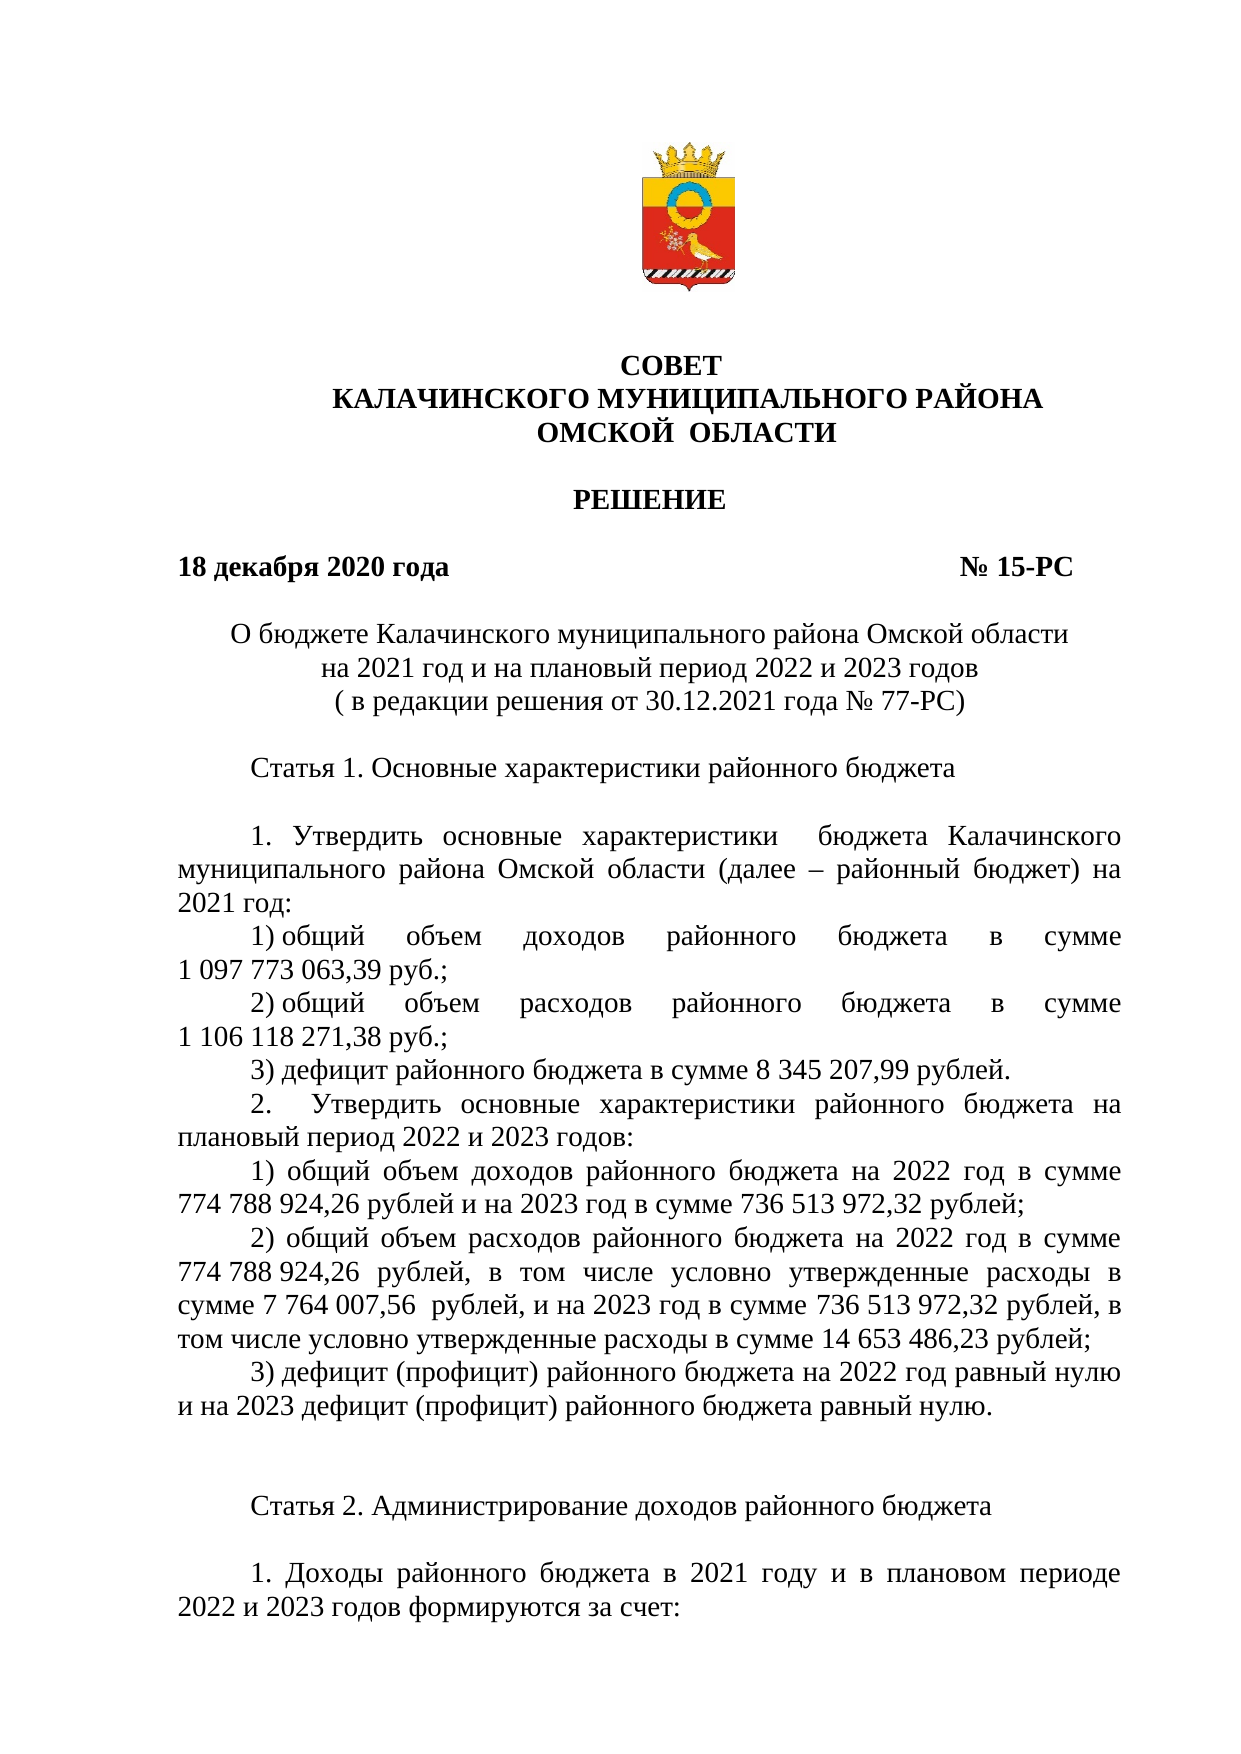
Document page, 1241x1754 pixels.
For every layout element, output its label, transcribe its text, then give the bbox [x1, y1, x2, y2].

text 2) общий объем расходов районного бюджета в сумме 1 106 118 271,38 руб.; [177, 985, 1122, 1052]
text 1. Доходы районного бюджета в 2021 году и в плановом периоде 2022 и 2023 годов формируются за счет: [177, 1556, 1122, 1623]
text 2) общий объем расходов районного бюджета на 2022 год в сумме 774 788 924,26 рублей, в том числе условно утвержденные расходы в сумме 7 764 007,56 рублей, и на 2023 год в сумме 736 513 972,32 рублей, в том числе условно утвержденные расходы в сумме 14 653 486,23 рублей; [177, 1220, 1122, 1354]
text 1. Утвердить основные характеристики бюджета Калачинского муниципального района Омской области (далее – районный бюджет) на 2021 год: [177, 818, 1122, 918]
text СОВЕТ [546, 348, 1122, 382]
text на 2021 год и на плановый период 2022 и 2023 годов [177, 650, 1122, 683]
text 3) дефицит (профицит) районного бюджета на 2022 год равный нулю и на 2023 дефицит (профицит) районного бюджета равный нулю. [177, 1354, 1122, 1421]
text Статья 1. Основные характеристики районного бюджета [177, 751, 1122, 784]
text 2. Утвердить основные характеристики районного бюджета на плановый период 2022 и 2023 годов: [177, 1086, 1122, 1153]
picture [642, 142, 735, 292]
text О бюджете Калачинского муниципального района Омской области [177, 616, 1122, 650]
text КАЛАЧИНСКОГО МУНИЦИПАЛЬНОГО РАЙОНА [177, 382, 1122, 415]
text ОМСКОЙ ОБЛАСТИ [177, 415, 1122, 449]
text Статья 2. Администрирование доходов районного бюджета [177, 1488, 1122, 1522]
text 1) общий объем доходов районного бюджета на 2022 год в сумме 774 788 924,26 рублей и на 2023 год в сумме 736 513 972,32 рублей; [177, 1153, 1122, 1220]
text 3) дефицит районного бюджета в сумме 8 345 207,99 рублей. [177, 1052, 1122, 1086]
text ( в редакции решения от 30.12.2021 года № 77-РС) [177, 683, 1122, 717]
text 1) общий объем доходов районного бюджета в сумме 1 097 773 063,39 руб.; [177, 918, 1122, 985]
text 18 декабря 2020 года № 15-РС [177, 549, 1122, 583]
title РЕШЕНИЕ [177, 482, 1122, 516]
